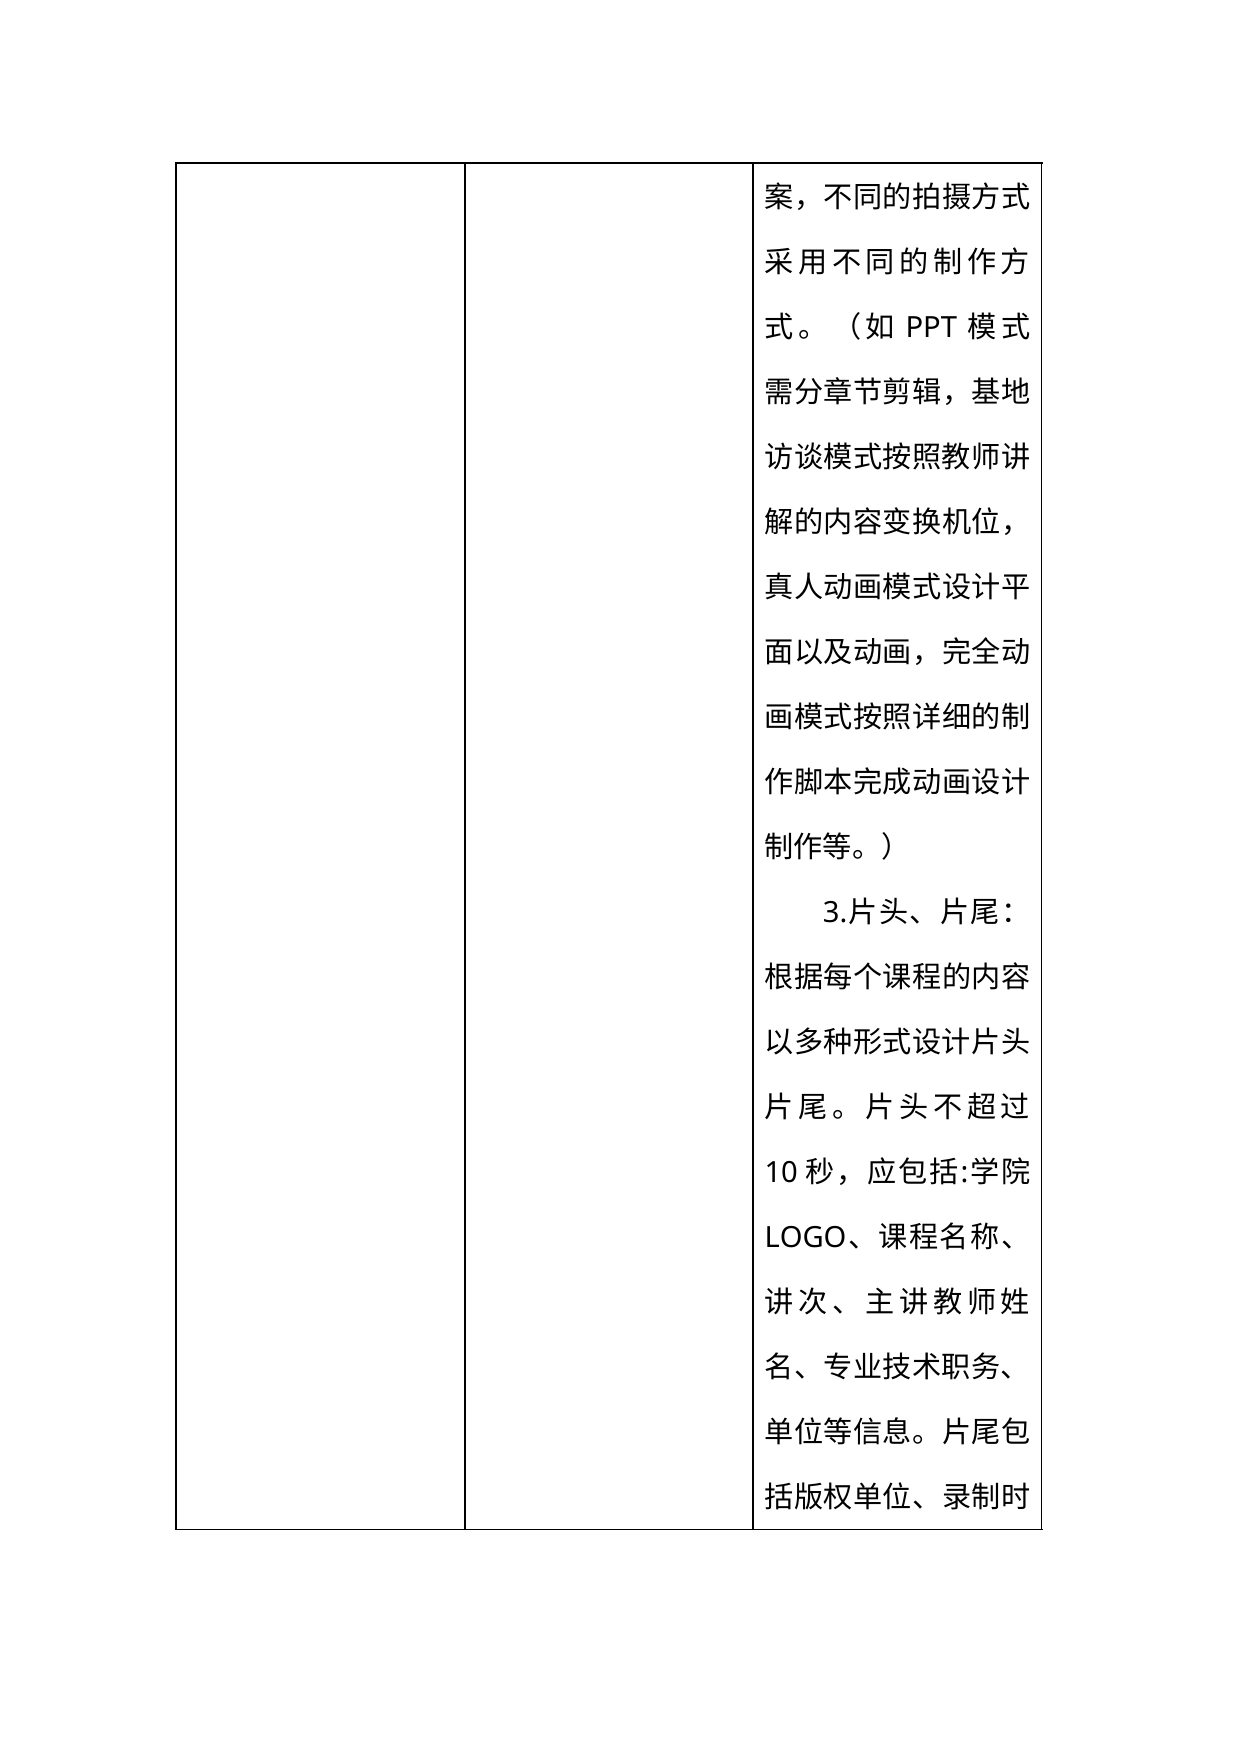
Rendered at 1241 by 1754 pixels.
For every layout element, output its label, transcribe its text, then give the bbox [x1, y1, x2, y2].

table_cell 1 [177, 164, 464, 1528]
table_cell [466, 164, 752, 1528]
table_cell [754, 164, 1041, 1528]
